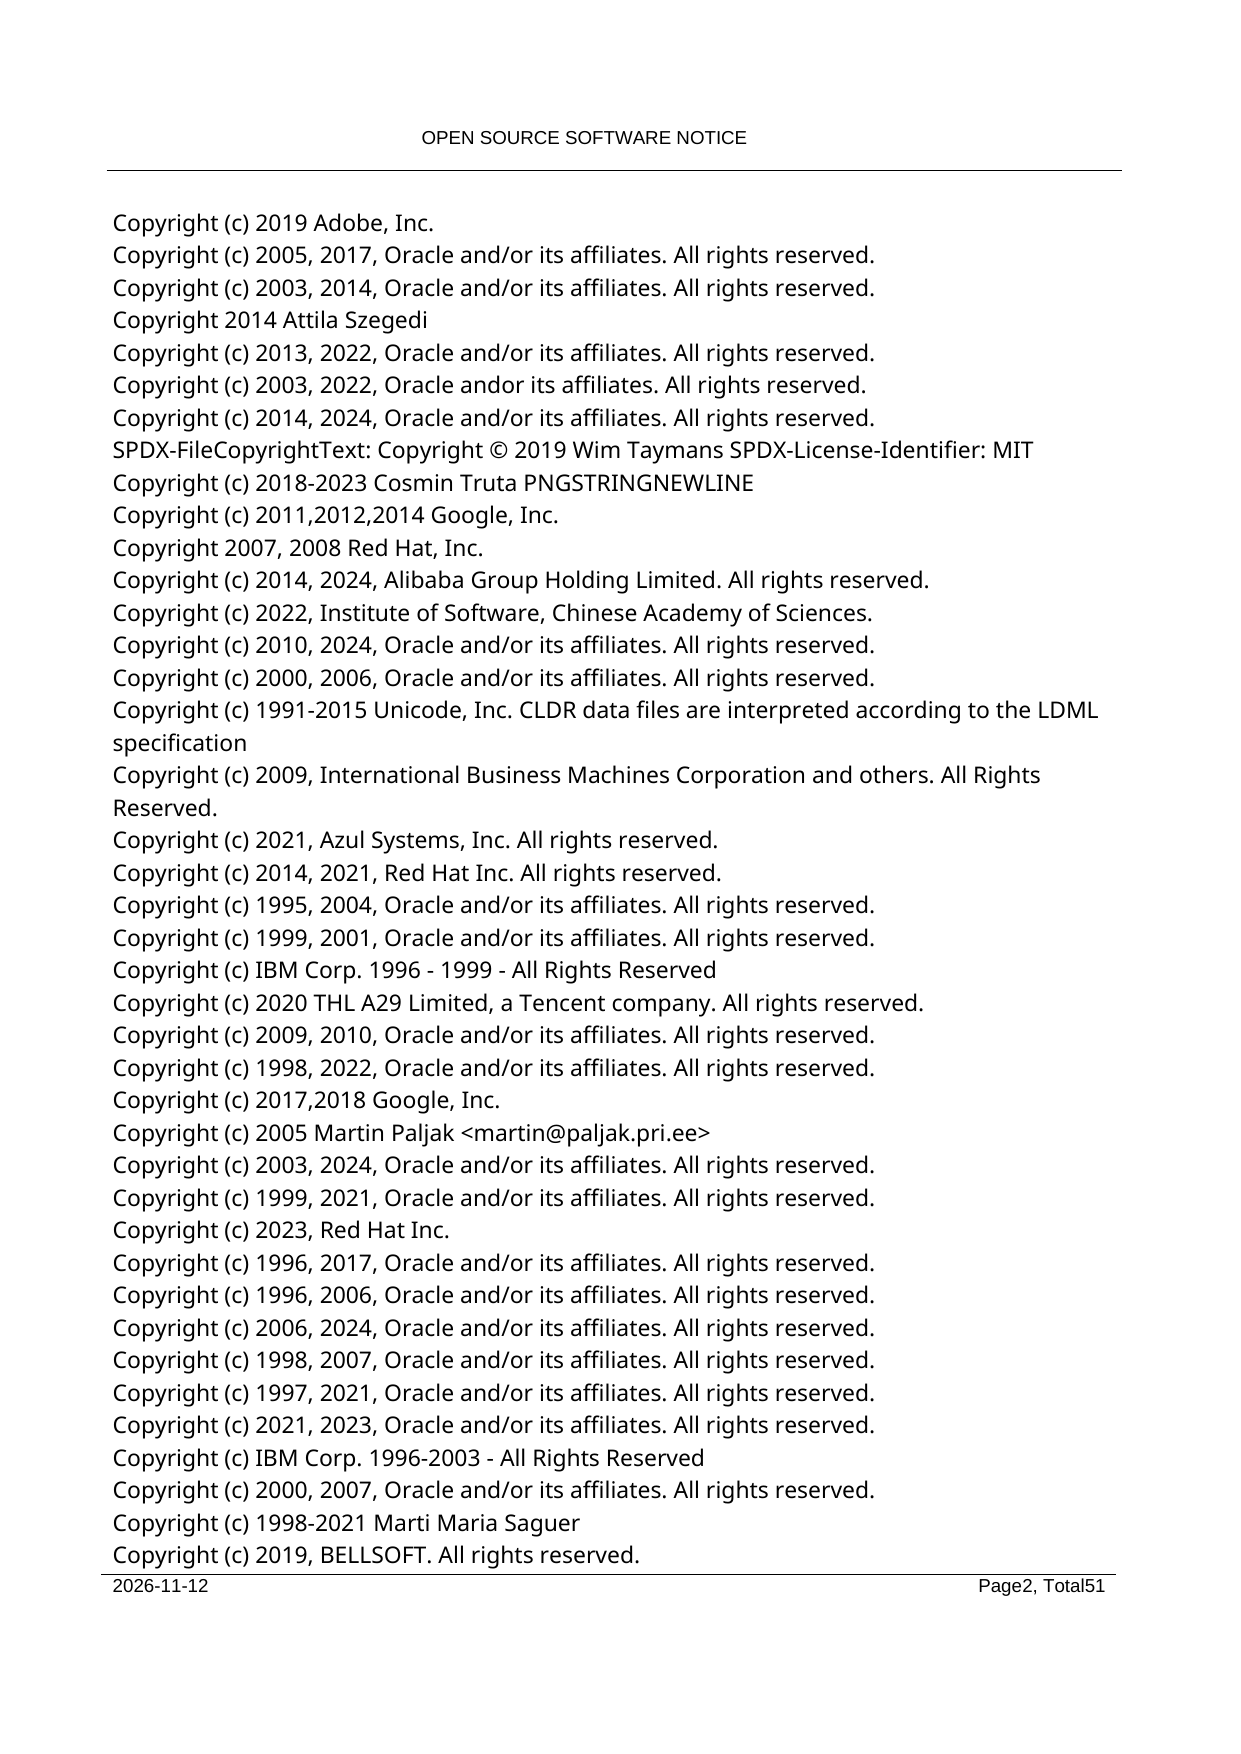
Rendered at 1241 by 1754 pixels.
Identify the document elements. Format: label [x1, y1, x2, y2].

text [112, 206, 1128, 1571]
